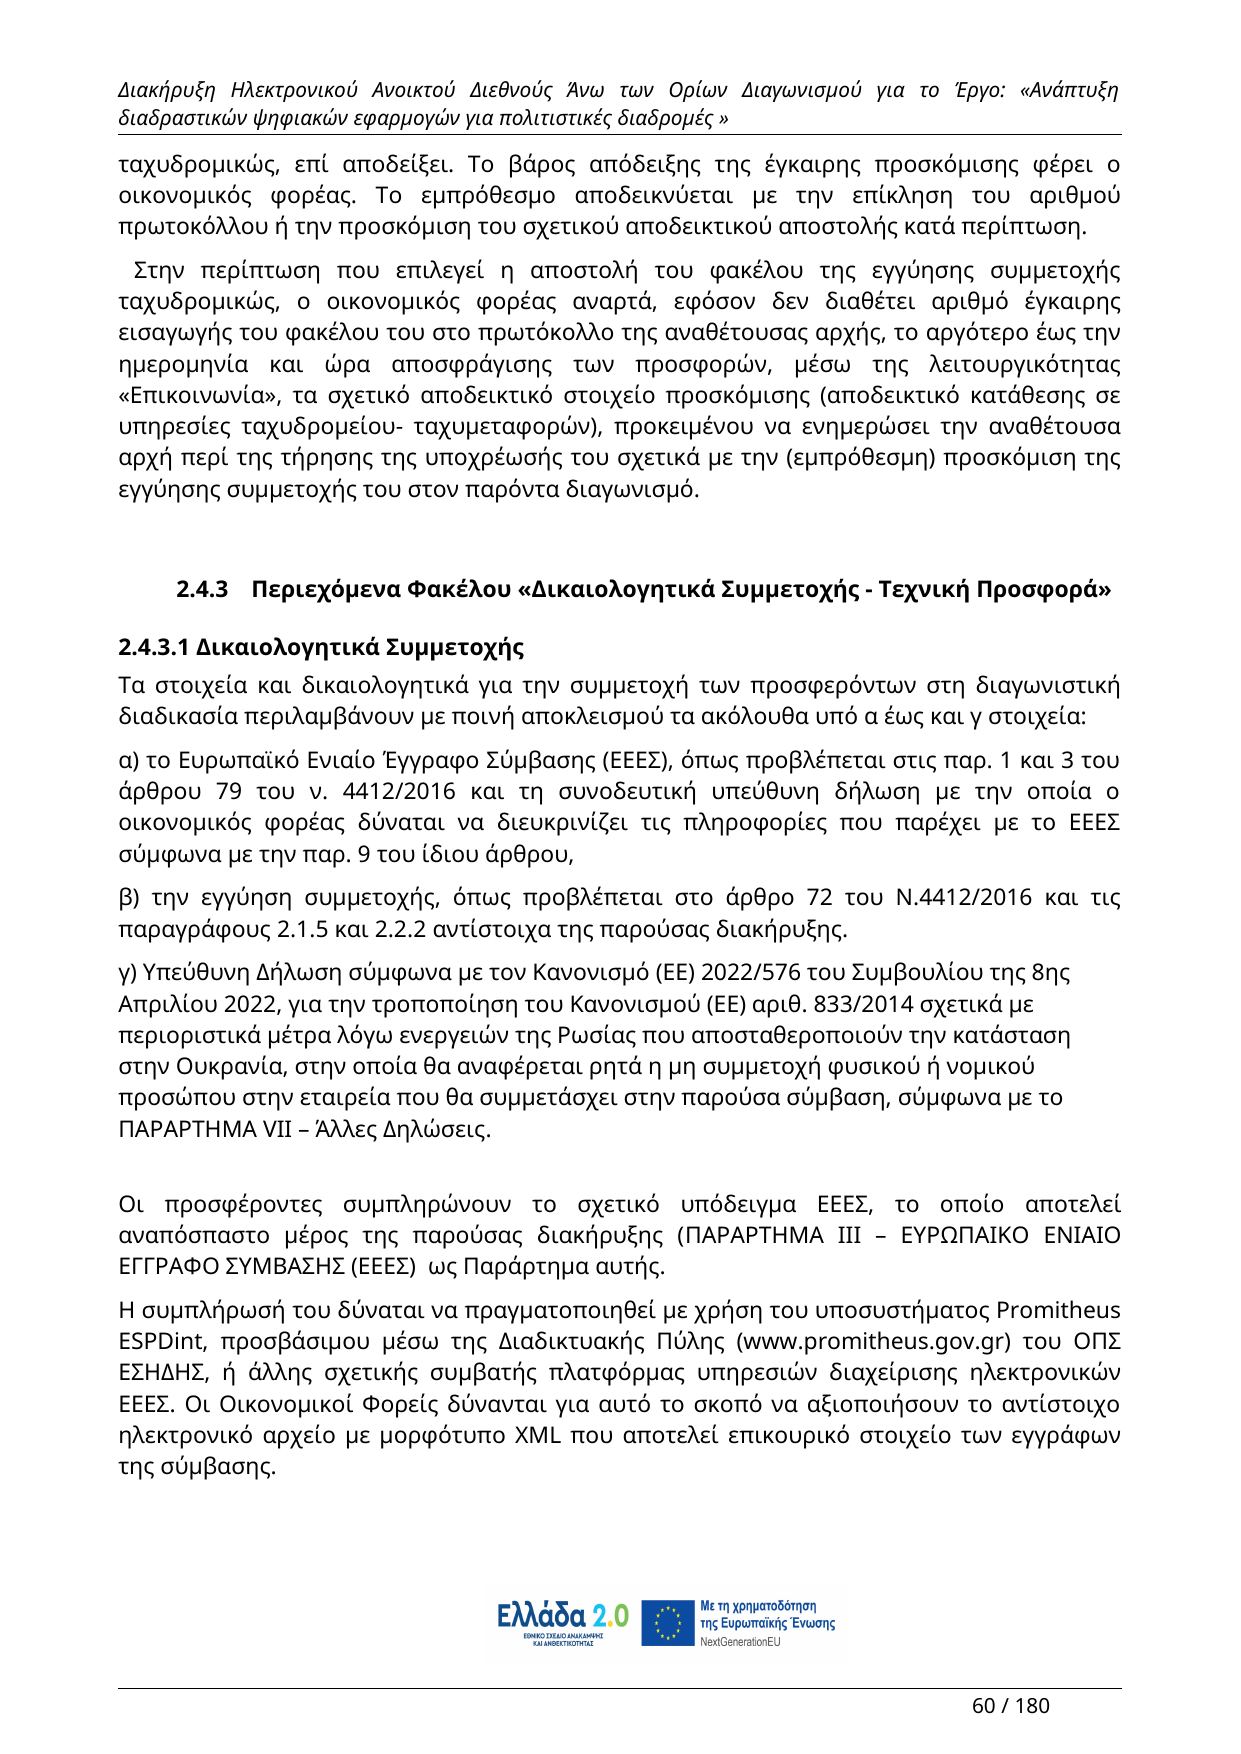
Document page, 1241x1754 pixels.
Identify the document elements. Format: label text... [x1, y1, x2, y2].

text α) το Ευρωπαϊκό Ενιαίο Έγγραφο Σύμβασης (ΕΕΕΣ), όπως προβλέπεται στις παρ. 1 και 3 του άρθρου 79 του ν. 4412/2016 και τη συνοδευτική υπεύθυνη δήλωση με την οποία ο οικονομικός φορέας δύναται να διευκρινίζει τις πληροφορίες που παρέχει με το ΕΕΕΣ σύμφωνα με την παρ. 9 του ίδιου άρθρου, [118, 744, 1122, 869]
text Οι προσφέροντες συμπληρώνουν το σχετικό υπόδειγμα ΕΕΕΣ, το οποίο αποτελεί αναπόσπαστο μέρος της παρούσας διακήρυξης (ΠΑΡΑΡΤΗΜΑ ΙΙI – ΕΥΡΩΠΑΙΚΟ ΕΝΙΑΙΟ ΕΓΓΡΑΦΟ ΣΥΜΒΑΣΗΣ (ΕΕΕΣ) ως Παράρτημα αυτής. [118, 1187, 1122, 1281]
picture [485, 1583, 848, 1663]
subtitle Περιεχόμενα Φακέλου «Δικαιολογητικά Συμμετοχής - Τεχνική Προσφορά» [176, 572, 1122, 604]
text Η συμπλήρωσή του δύναται να πραγματοποιηθεί με χρήση του υποσυστήματος Promitheus ESPDint, προσβάσιμου μέσω της Διαδικτυακής Πύλης (www.promitheus.gov.gr) του ΟΠΣ ΕΣΗΔΗΣ, ή άλλης σχετικής συμβατής πλατφόρμας υπηρεσιών διαχείρισης ηλεκτρονικών ΕΕΕΣ. Οι Οικονομικοί Φορείς δύνανται για αυτό το σκοπό να αξιοποιήσουν το αντίστοιχο ηλεκτρονικό αρχείο με μορφότυπο XML που αποτελεί επικουρικό στοιχείο των εγγράφων της σύμβασης. [118, 1294, 1122, 1481]
text Τα στοιχεία και δικαιολογητικά για την συμμετοχή των προσφερόντων στη διαγωνιστική διαδικασία περιλαμβάνουν με ποινή αποκλεισμού τα ακόλουθα υπό α έως και γ στοιχεία: [118, 669, 1122, 731]
text β) την εγγύηση συμμετοχής, όπως προβλέπεται στο άρθρο 72 του Ν.4412/2016 και τις παραγράφους 2.1.5 και 2.2.2 αντίστοιχα της παρούσας διακήρυξης. [118, 881, 1122, 944]
text Στην περίπτωση που επιλεγεί η αποστολή του φακέλου της εγγύησης συμμετοχής ταχυδρομικώς, ο οικονομικός φορέας αναρτά, εφόσον δεν διαθέτει αριθμό έγκαιρης εισαγωγής του φακέλου του στο πρωτόκολλο της αναθέτουσας αρχής, το αργότερο έως την ημερομηνία και ώρα αποσφράγισης των προσφορών, μέσω της λειτουργικότητας «Επικοινωνία», τα σχετικό αποδεικτικό στοιχείο προσκόμισης (αποδεικτικό κατάθεσης σε υπηρεσίες ταχυδρομείου- ταχυμεταφορών), προκειμένου να ενημερώσει την αναθέτουσα αρχή περί της τήρησης της υποχρέωσής του σχετικά με την (εμπρόθεσμη) προσκόμιση της εγγύησης συμμετοχής του στον παρόντα διαγωνισμό. [118, 254, 1122, 504]
subtitle 2.4.3.1 Δικαιολογητικά Συμμετοχής [118, 631, 1122, 662]
text γ) Υπεύθυνη Δήλωση σύμφωνα με τον Κανονισμό (ΕΕ) 2022/576 του Συμβουλίου της 8ης Απριλίου 2022, για την τροποποίηση του Κανονισμού (ΕΕ) αριθ. 833/2014 σχετικά με περιοριστικά μέτρα λόγω ενεργειών της Ρωσίας που αποσταθεροποιούν την κατάσταση στην Ουκρανία, στην οποία θα αναφέρεται ρητά η μη συμμετοχή φυσικού ή νομικού προσώπου στην εταιρεία που θα συμμετάσχει στην παρούσα σύμβαση, σύμφωνα με το ΠΑΡΑΡΤΗΜΑ VIΙ – Άλλες Δηλώσεις. [118, 956, 1122, 1144]
